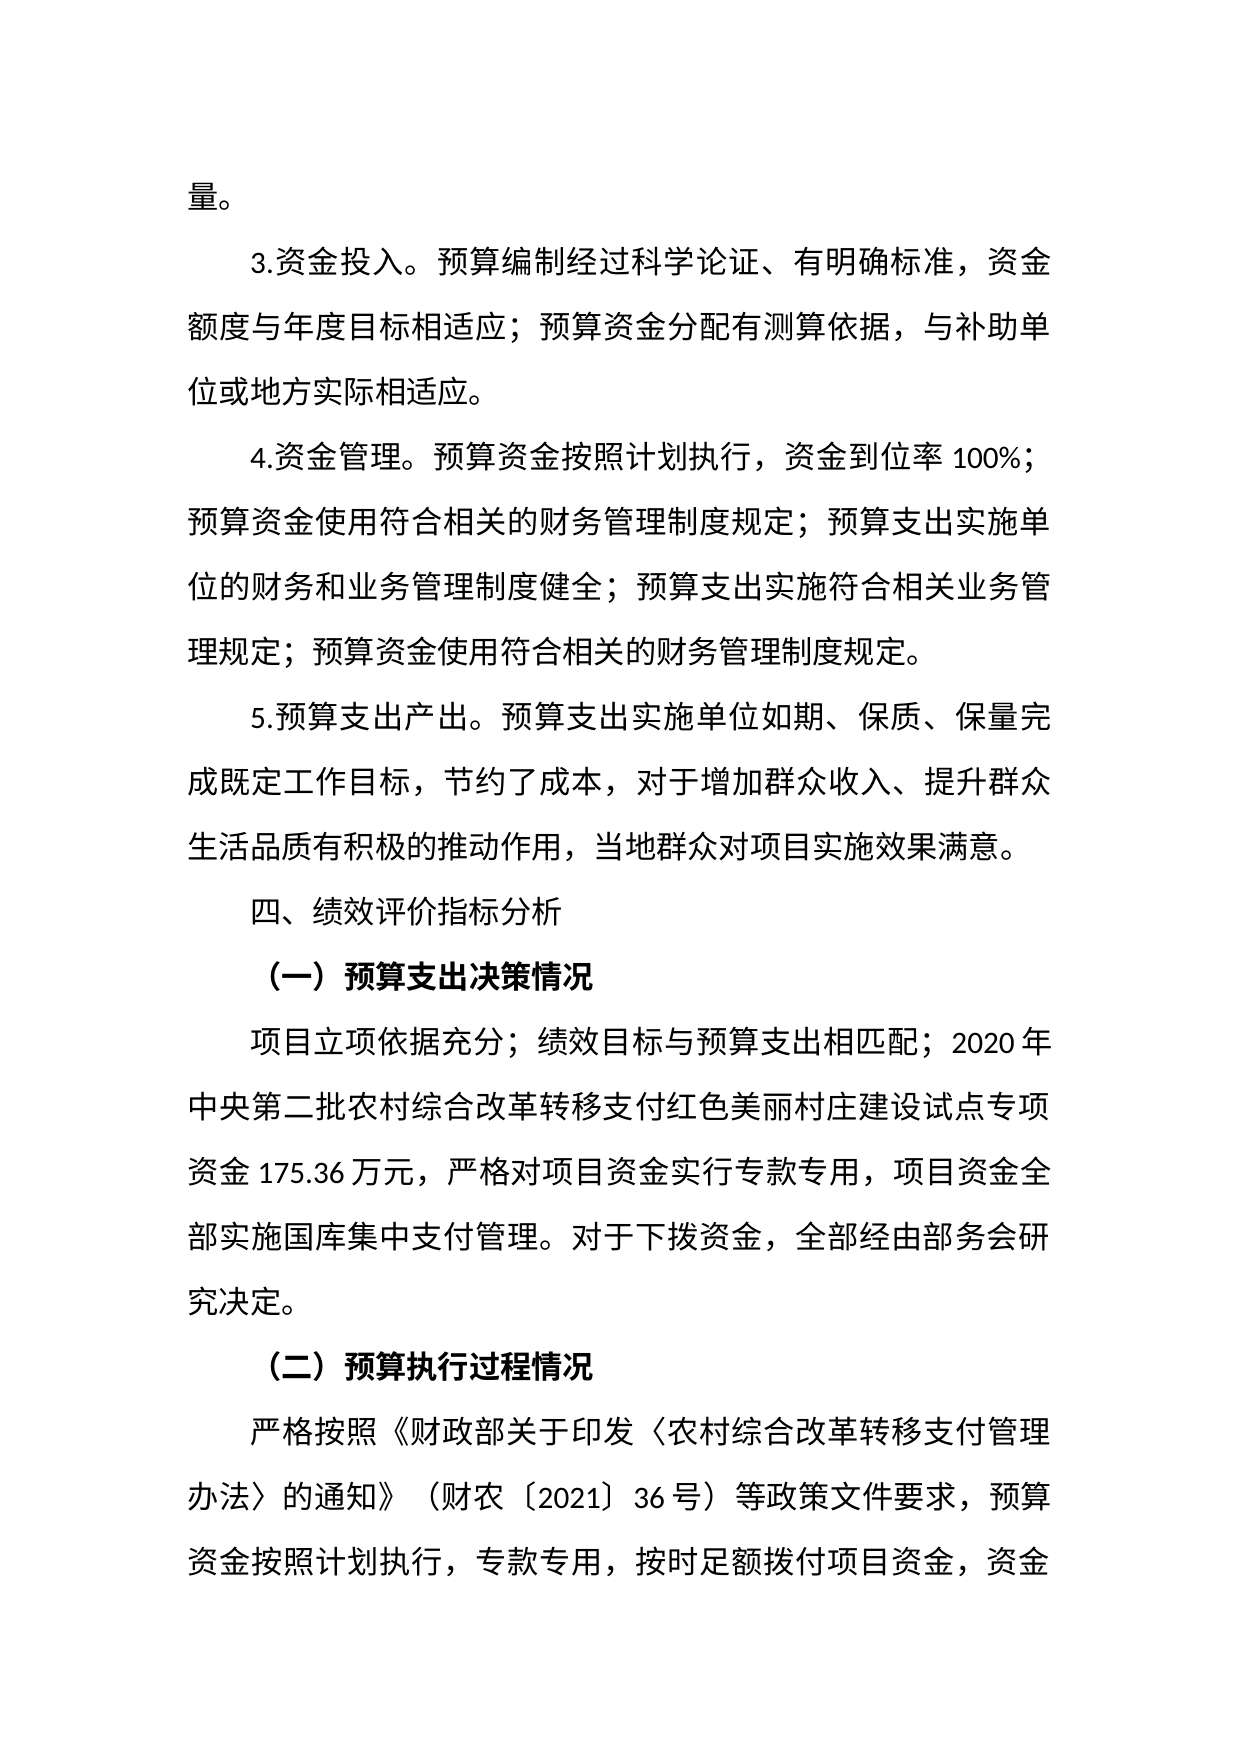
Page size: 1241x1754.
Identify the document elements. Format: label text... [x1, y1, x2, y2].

list 3.资金投入。预算编制经过科学论证、有明确标准，资金额度与年度目标相适应；预算资金分配有测算依据，与补助单位或地方实际相适应。 [187, 227, 1053, 422]
text 四、绩效评价指标分析 [187, 877, 1053, 942]
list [187, 1397, 1053, 1592]
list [187, 162, 1053, 227]
list 项目立项依据充分；绩效目标与预算支出相匹配；2020年中央第二批农村综合改革转移支付红色美丽村庄建设试点专项资金175.36万元，严格对项目资金实行专款专用，项目资金全部实施国库集中支付管理。对于下拨资金，全部经由部务会研究决定。 [187, 1007, 1053, 1332]
list 5.预算支出产出。预算支出实施单位如期、保质、保量完成既定工作目标，节约了成本，对于增加群众收入、提升群众生活品质有积极的推动作用，当地群众对项目实施效果满意。 [187, 682, 1053, 877]
list 预算执行过程情况 [187, 1332, 1053, 1397]
list 4.资金管理。预算资金按照计划执行，资金到位率100%；预算资金使用符合相关的财务管理制度规定；预算支出实施单位的财务和业务管理制度健全；预算支出实施符合相关业务管理规定；预算资金使用符合相关的财务管理制度规定。 [187, 422, 1053, 682]
text （一）预算支出决策情况 [187, 942, 1053, 1007]
